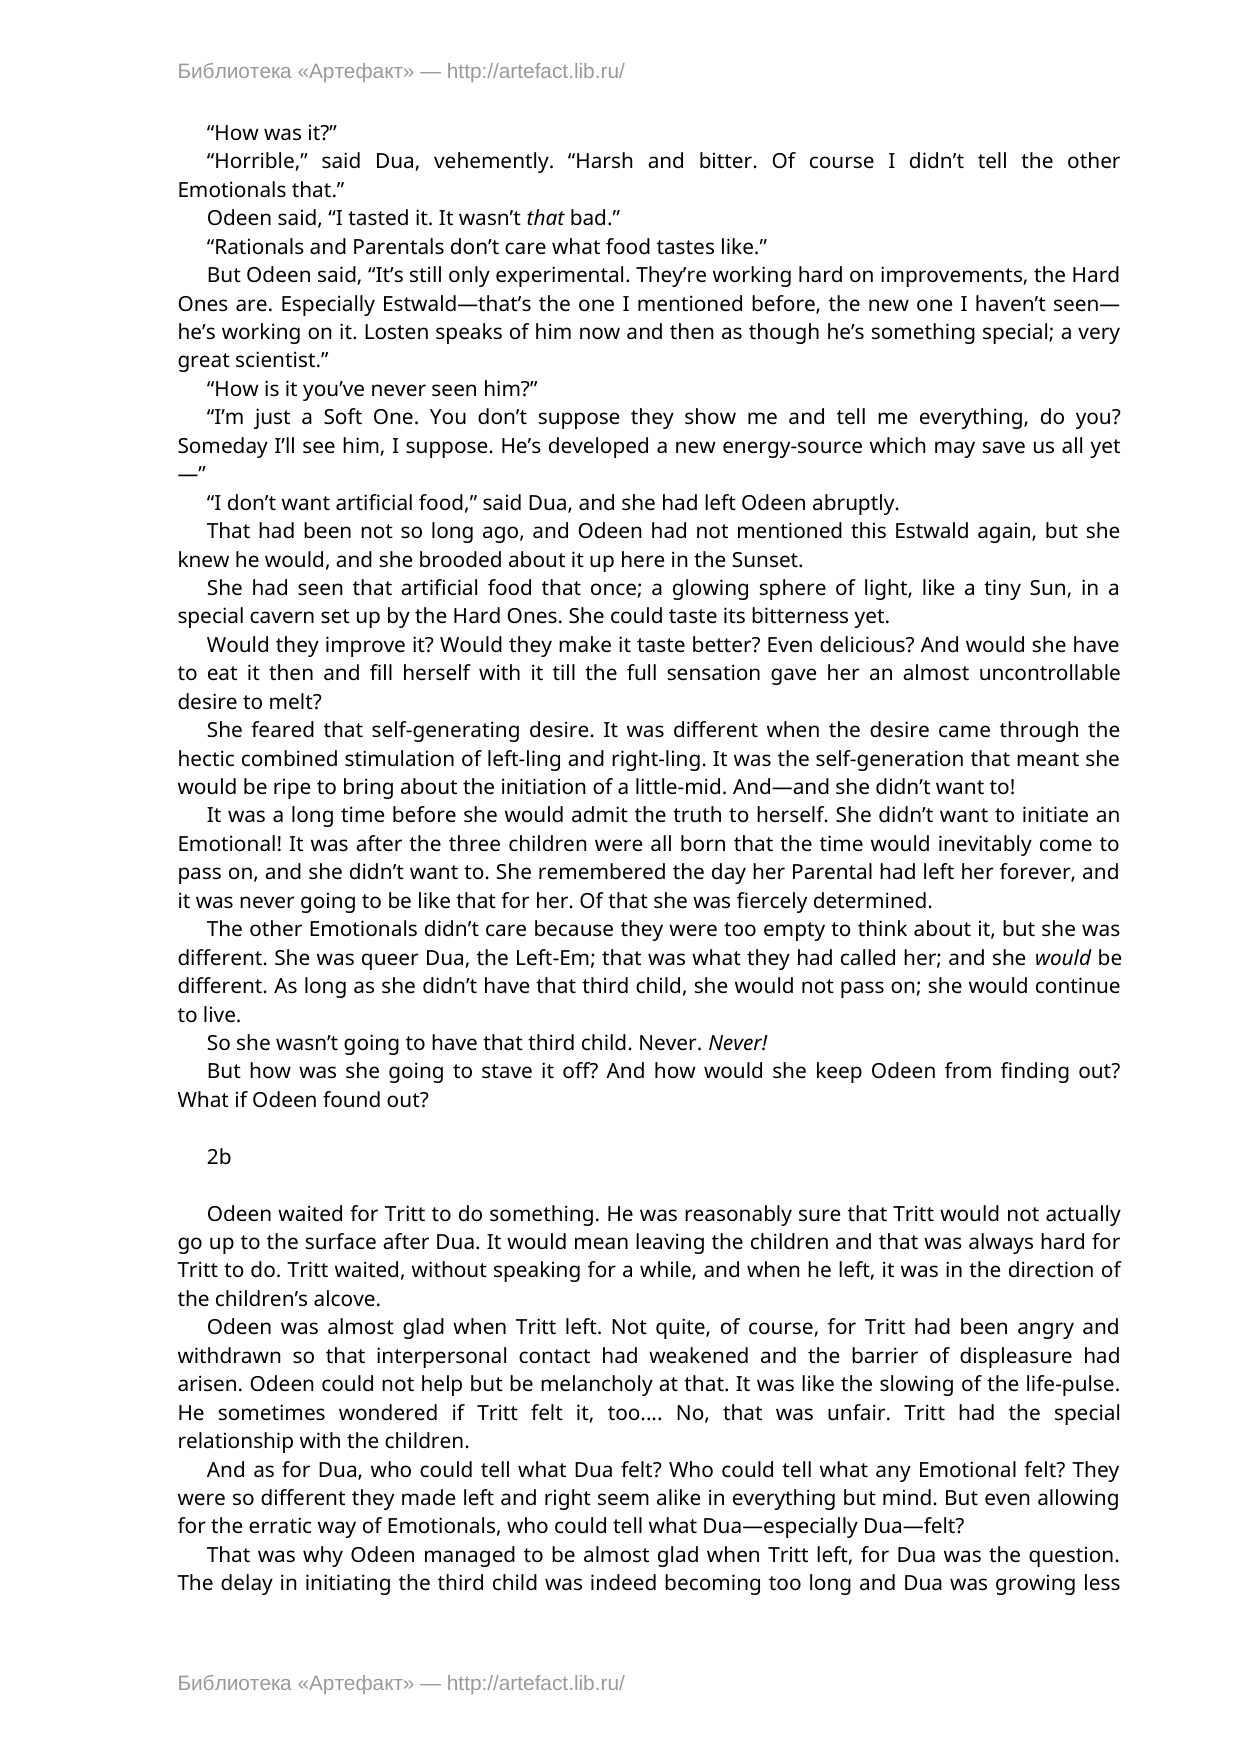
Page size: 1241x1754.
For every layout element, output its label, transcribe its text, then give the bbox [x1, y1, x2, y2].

text “Rationals and Parentals don’t care what food tastes like.” [177, 232, 1122, 260]
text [177, 1540, 1122, 1597]
text Would they improve it? Would they make it taste better? Even delicious? And would she have to eat it then and fill herself with it till the full sensation gave her an almost uncontrollable desire to melt? [177, 630, 1122, 715]
text It was a long time before she would admit the truth to herself. She didn’t want to initiate an Emotional! It was after the three children were all born that the time would inevitably come to pass on, and she didn’t want to. She remembered the day her Parental had left her forever, and it was never going to be like that for her. Of that she was fiercely determined. [177, 801, 1122, 914]
text But Odeen said, “It’s still only experimental. They’re working hard on improvements, the Hard Ones are. Especially Estwald—that’s the one I mentioned before, the new one I haven’t seen—he’s working on it. Losten speaks of him now and then as though he’s something special; a very great scientist.” [177, 260, 1122, 374]
text She had seen that artificial food that once; a glowing sphere of light, like a tiny Sun, in a special cavern set up by the Hard Ones. She could taste its bitterness yet. [177, 573, 1122, 630]
text Odeen said, “I tasted it. It wasn’t that bad.” [177, 203, 1122, 232]
text “I don’t want artificial food,” said Dua, and she had left Odeen abruptly. [177, 488, 1122, 516]
subtitle 2b [177, 1142, 1122, 1170]
text “How was it?” [177, 118, 1122, 147]
text But how was she going to stave it off? And how would she keep Odeen from finding out? What if Odeen found out? [177, 1057, 1122, 1113]
text “How is it you’ve never seen him?” [177, 374, 1122, 402]
text Odeen was almost glad when Tritt left. Not quite, of course, for Tritt had been angry and withdrawn so that interpersonal contact had weakened and the barrier of displeasure had arisen. Odeen could not help but be melancholy at that. It was like the slowing of the life-pulse. He sometimes wondered if Tritt felt it, too.... No, that was unfair. Tritt had the special relationship with the children. [177, 1312, 1122, 1455]
text “Horrible,” said Dua, vehemently. “Harsh and bitter. Of course I didn’t tell the other Emotionals that.” [177, 147, 1122, 203]
text That had been not so long ago, and Odeen had not mentioned this Estwald again, but she knew he would, and she brooded about it up here in the Sunset. [177, 516, 1122, 573]
text And as for Dua, who could tell what Dua felt? Who could tell what any Emotional felt? They were so different they made left and right seem alike in everything but mind. But even allowing for the erratic way of Emotionals, who could tell what Dua—especially Dua—felt? [177, 1455, 1122, 1540]
text “I’m just a Soft One. You don’t suppose they show me and tell me everything, do you? Someday I’ll see him, I suppose. He’s developed a new energy-source which may save us all yet—” [177, 402, 1122, 488]
text She feared that self-generating desire. It was different when the desire came through the hectic combined stimulation of left-ling and right-ling. It was the self-generation that meant she would be ripe to bring about the initiation of a little-mid. And—and she didn’t want to! [177, 715, 1122, 801]
text So she wasn’t going to have that third child. Never. Never! [177, 1028, 1122, 1057]
text The other Emotionals didn’t care because they were too empty to think about it, but she was different. She was queer Dua, the Left-Em; that was what they had called her; and she would be different. As long as she didn’t have that third child, she would not pass on; she would continue to live. [177, 914, 1122, 1028]
text Odeen waited for Tritt to do something. He was reasonably sure that Tritt would not actually go up to the surface after Dua. It would mean leaving the children and that was always hard for Tritt to do. Tritt waited, without speaking for a while, and when he left, it was in the direction of the children’s alcove. [177, 1199, 1122, 1312]
